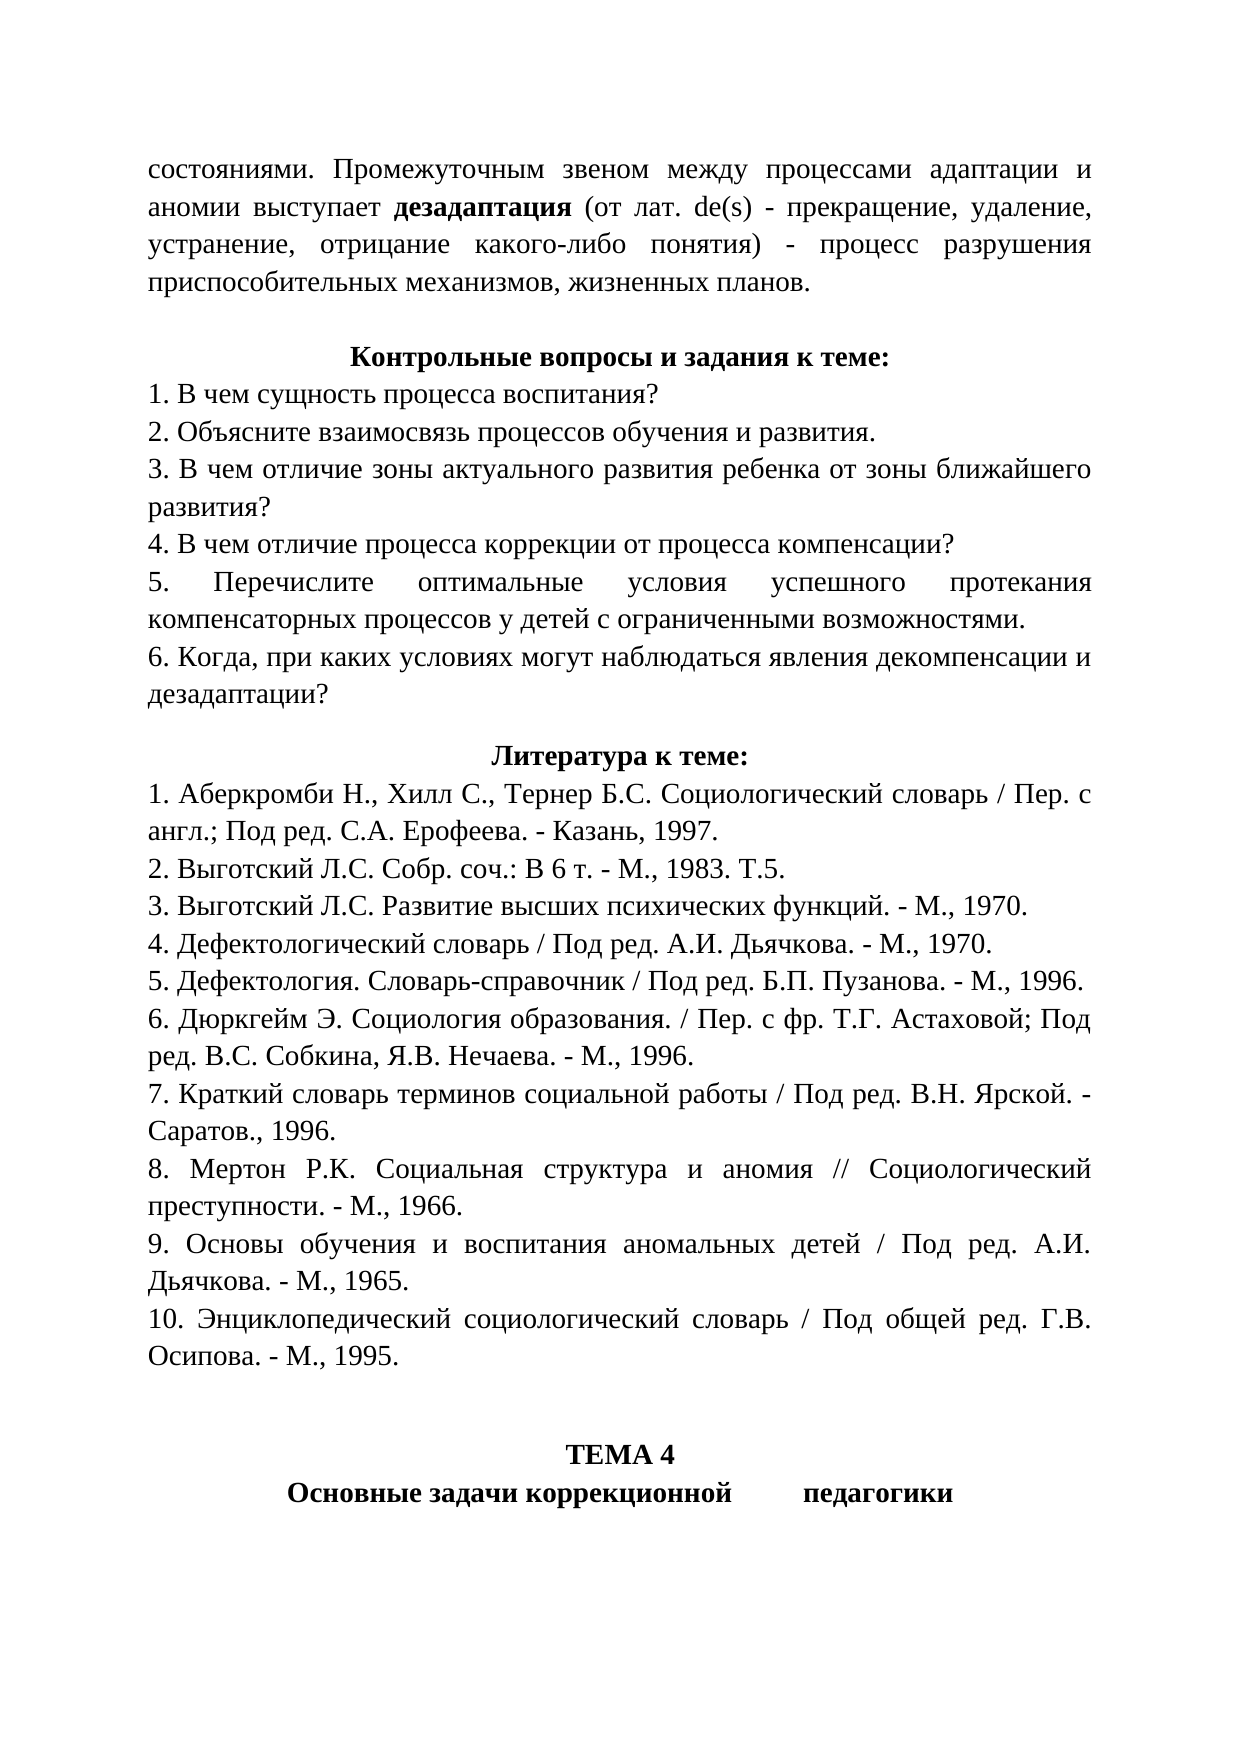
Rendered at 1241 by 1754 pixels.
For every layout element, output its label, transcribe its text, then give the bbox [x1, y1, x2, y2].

text 1. Аберкромби Н., Хилл С., Тернер Б.С. Социологический словарь / Пер. с англ.; Под ред. С.А. Ерофеева. - Казань, 1997. [148, 772, 1092, 847]
text 2. Выготский Л.С. Собр. соч.: В 6 т. - М., 1983. Т.5. [148, 847, 1092, 884]
text 6. Когда, при каких условиях могут наблюдаться явления декомпенсации и дезадаптации? [148, 635, 1092, 710]
text 3. Выготский Л.С. Развитие высших психических функций. - М., 1970. [148, 884, 1092, 922]
text Литература к теме: [148, 734, 1092, 772]
text 7. Краткий словарь терминов социальной работы / Под ред. В.Н. Ярской. - Саратов., 1996. [148, 1072, 1092, 1147]
text Контрольные вопросы и задания к теме: [148, 335, 1092, 373]
text 2. Объясните взаимосвязь процессов обучения и развития. [148, 410, 1092, 448]
text 8. Мертон Р.К. Социальная структура и аномия // Социологический преступности. - М., 1966. [148, 1147, 1092, 1222]
text 5. Дефектология. Словарь-справочник / Под ред. Б.П. Пузанова. - М., 1996. [148, 959, 1092, 997]
text 3. В чем отличие зоны актуального развития ребенка от зоны ближайшего развития? [148, 448, 1092, 523]
text 4. Дефектологический словарь / Под ред. А.И. Дьячкова. - М., 1970. [148, 922, 1092, 959]
text 1. В чем сущность процесса воспитания? [148, 373, 1092, 410]
text 9. Основы обучения и воспитания аномальных детей / Под ред. А.И. Дьячкова. - М., 1965. [148, 1222, 1092, 1297]
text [148, 148, 1092, 298]
text 4. В чем отличие процесса коррекции от процесса компенсации? [148, 523, 1092, 560]
text 10. Энциклопедический социологический словарь / Под общей ред. Г.В. Осипова. - М., 1995. [148, 1297, 1092, 1372]
text 6. Дюркгейм Э. Социология образования. / Пер. с фр. Т.Г. Астаховой; Под ред. В.С. Собкина, Я.В. Нечаева. - М., 1996. [148, 997, 1092, 1072]
text ТЕМА 4 [148, 1433, 1092, 1471]
text Основные задачи коррекционной педагогики [148, 1471, 1092, 1508]
text 5. Перечислите оптимальные условия успешного протекания компенсаторных процессов у детей с ограниченными возможностями. [148, 560, 1092, 635]
